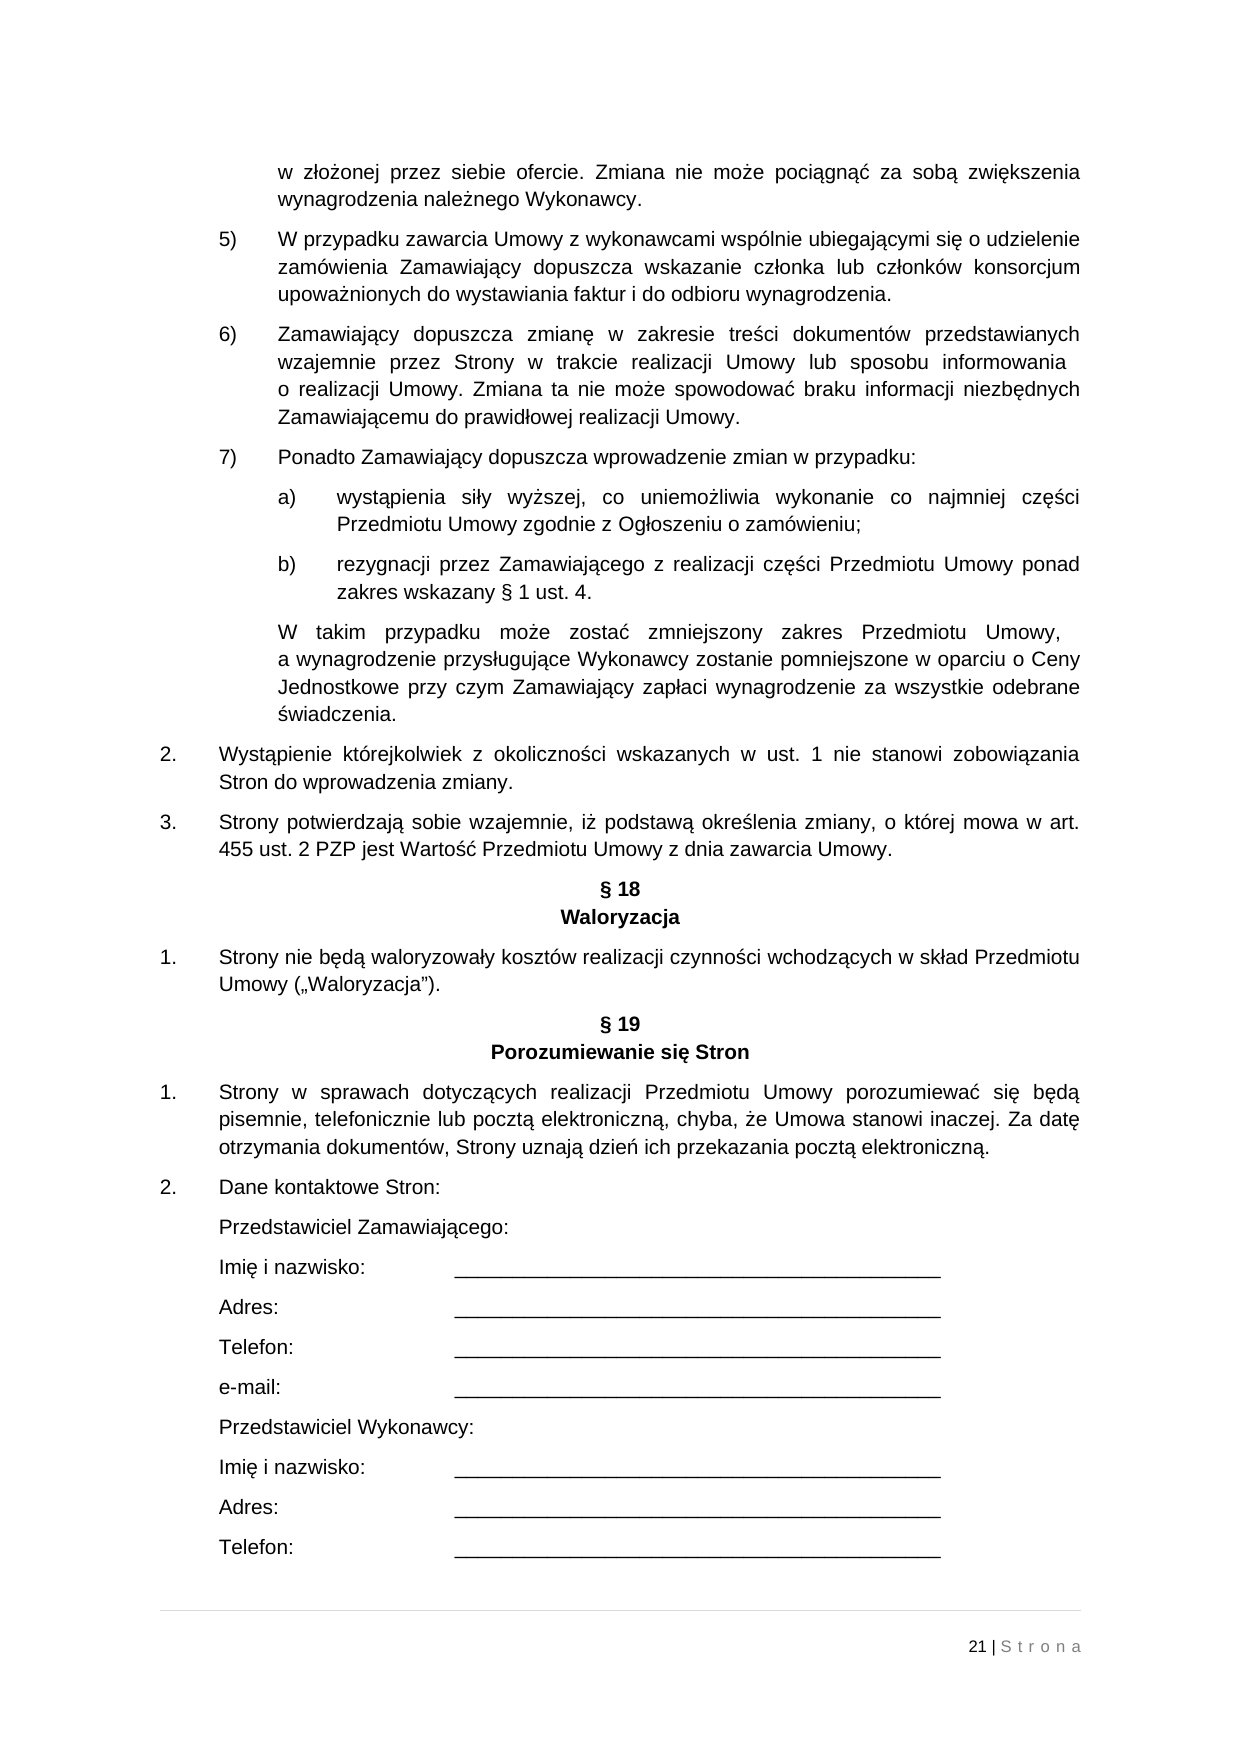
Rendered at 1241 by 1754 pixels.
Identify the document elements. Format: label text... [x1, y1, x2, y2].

list Dane kontaktowe Stron: [159, 1174, 1081, 1198]
text Telefon: __________________________________________ [218, 1534, 1081, 1558]
text Telefon: __________________________________________ [218, 1334, 1081, 1358]
text Imię i nazwisko: __________________________________________ [218, 1254, 1081, 1278]
text 1. Strony nie będą waloryzowały kosztów realizacji czynności wchodzących w skład Przedmiotu Umowy („Waloryzacja”). [159, 944, 1081, 996]
text Imię i nazwisko: __________________________________________ [218, 1454, 1081, 1478]
text § 18 Waloryzacja [159, 877, 1081, 928]
list Ponadto Zamawiający dopuszcza wprowadzenie zmian w przypadku: [218, 444, 1081, 468]
text Adres: __________________________________________ [218, 1494, 1081, 1518]
text e-mail: __________________________________________ [218, 1374, 1081, 1398]
text W takim przypadku może zostać zmniejszony zakres Przedmiotu Umowy, a wynagrodzenie przysługujące Wykonawcy zostanie pomniejszone w oparciu o Ceny Jednostkowe przy czym Zamawiający zapłaci wynagrodzenie za wszystkie odebrane świadczenia. [278, 619, 1081, 726]
list Strony potwierdzają sobie wzajemnie, iż podstawą określenia zmiany, o której mowa w art. 455 ust. 2 PZP jest Wartość Przedmiotu Umowy z dnia zawarcia Umowy. [159, 809, 1081, 861]
text Przedstawiciel Zamawiającego: [218, 1214, 1081, 1238]
list W przypadku zawarcia Umowy z wykonawcami wspólnie ubiegającymi się o udzielenie zamówienia Zamawiający dopuszcza wskazanie członka lub członków konsorcjum upoważnionych do wystawiania faktur i do odbioru wynagrodzenia. [218, 227, 1081, 306]
text § 19 Porozumiewanie się Stron [159, 1012, 1081, 1063]
text Adres: __________________________________________ [218, 1294, 1081, 1318]
list Zamawiający dopuszcza zmianę w zakresie treści dokumentów przedstawianych wzajemnie przez Strony w trakcie realizacji Umowy lub sposobu informowania o realizacji Umowy. Zmiana ta nie może spowodować braku informacji niezbędnych Zamawiającemu do prawidłowej realizacji Umowy. [218, 322, 1081, 428]
list Strony w sprawach dotyczących realizacji Przedmiotu Umowy porozumiewać się będą pisemnie, telefonicznie lub pocztą elektroniczną, chyba, że Umowa stanowi inaczej. Za datę otrzymania dokumentów, Strony uznają dzień ich przekazania pocztą elektroniczną. [159, 1079, 1081, 1158]
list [218, 159, 1081, 211]
text Przedstawiciel Wykonawcy: [218, 1414, 1081, 1438]
list Wystąpienie którejkolwiek z okoliczności wskazanych w ust. 1 nie stanowi zobowiązania Stron do wprowadzenia zmiany. [159, 742, 1081, 793]
text a) wystąpienia siły wyższej, co uniemożliwia wykonanie co najmniej części Przedmiotu Umowy zgodnie z Ogłoszeniu o zamówieniu; [278, 484, 1081, 536]
text b) rezygnacji przez Zamawiającego z realizacji części Przedmiotu Umowy ponad zakres wskazany § 1 ust. 4. [278, 552, 1081, 603]
